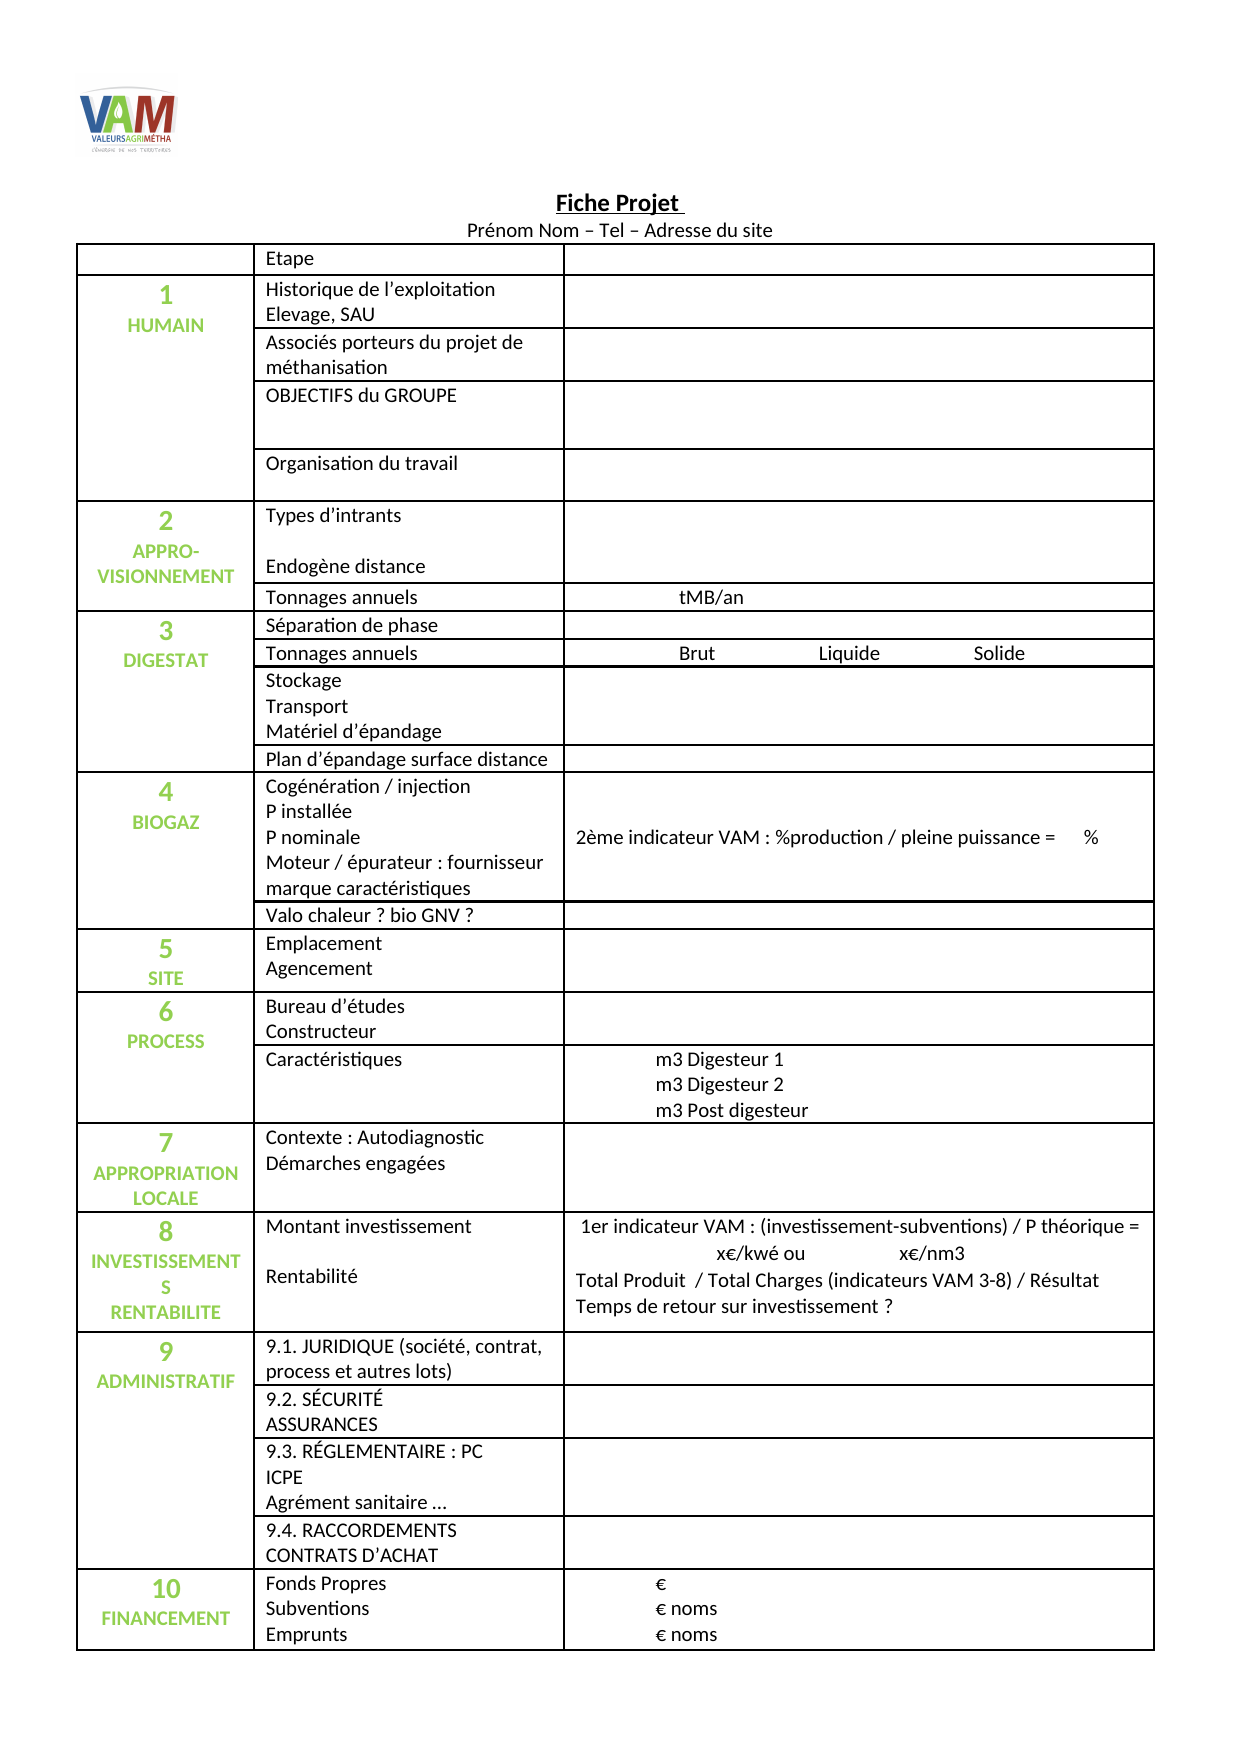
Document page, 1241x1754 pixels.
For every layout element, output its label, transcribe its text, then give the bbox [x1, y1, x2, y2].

picture [75, 73, 179, 157]
table_cell 4 BIOGAZ [78, 773, 253, 928]
table_cell [565, 329, 1153, 380]
table_cell 1er indicateur VAM : (investissement-subventions) / P théorique = x€/kwé ou x€/nm3 Total Produit / Total Charges (indicateurs VAM 3-8) / Résultat Temps de retour sur investissement ? [565, 1213, 1153, 1331]
table_cell Emplacement Agencement [255, 930, 563, 991]
table_cell 2ème indicateur VAM : %production / pleine puissance = % [565, 773, 1153, 900]
table_cell Contexte : Autodiagnostic Démarches engagées [255, 1124, 563, 1211]
table_cell [565, 993, 1153, 1044]
table_cell 1 HUMAIN [78, 276, 253, 500]
table_cell [565, 1517, 1153, 1568]
table_cell [565, 746, 1153, 771]
table_cell Stockage Transport Matériel d’épandage [255, 668, 563, 744]
table_cell Valo chaleur ? bio GNV ? [255, 903, 563, 928]
table_cell 9.4. RACCORDEMENTS CONTRATS D’ACHAT [255, 1517, 563, 1568]
table_cell [565, 1386, 1153, 1437]
table_cell 7 APPROPRIATION LOCALE [78, 1124, 253, 1211]
table_cell 9.1. JURIDIQUE (société, contrat, process et autres lots) [255, 1333, 563, 1384]
table_cell 5 SITE [78, 930, 253, 991]
table_cell Organisation du travail [255, 450, 563, 500]
table_cell [565, 450, 1153, 500]
table_cell [565, 1333, 1153, 1384]
table_cell OBJECTIFS du GROUPE [255, 382, 563, 448]
table_cell Bureau d’études Constructeur [255, 993, 563, 1044]
table_cell 9.3. RÉGLEMENTAIRE : PC ICPE Agrément sanitaire … [255, 1439, 563, 1515]
table_header [565, 245, 1153, 274]
table_cell [565, 502, 1153, 582]
table_cell Cogénération / injection P installée P nominale Moteur / épurateur : fournisseur marque caractéristiques [255, 773, 563, 900]
table_cell Séparation de phase [255, 612, 563, 638]
table_cell [565, 930, 1153, 991]
table_cell [565, 1439, 1153, 1515]
table_cell [565, 276, 1153, 327]
table_cell 8 INVESTISSEMENTS RENTABILITE [78, 1213, 253, 1331]
table_cell Brut Liquide Solide [565, 640, 1153, 665]
table_cell Tonnages annuels [255, 584, 563, 610]
table_cell tMB/an [565, 584, 1153, 610]
table_cell € € noms € noms [565, 1570, 1153, 1649]
table_cell Tonnages annuels [255, 640, 563, 665]
table_cell Historique de l’exploitation Elevage, SAU [255, 276, 563, 327]
table_cell m3 Digesteur 1 m3 Digesteur 2 m3 Post digesteur [565, 1046, 1153, 1122]
table_cell Types d’intrants Endogène distance [255, 502, 563, 582]
table_cell 2 APPRO-VISIONNEMENT [78, 502, 253, 610]
table_cell Caractéristiques [255, 1046, 563, 1122]
table_cell Montant investissement Rentabilité [255, 1213, 563, 1331]
table_cell [565, 903, 1153, 928]
table_header Etape [255, 245, 563, 274]
table_cell [565, 1124, 1153, 1211]
table_cell 3 DIGESTAT [78, 612, 253, 771]
table_cell [565, 668, 1153, 744]
text Fiche Projet [75, 187, 1165, 217]
table_header [78, 245, 253, 274]
table_cell Plan d’épandage surface distance [255, 746, 563, 771]
table_cell 9 ADMINISTRATIF [78, 1333, 253, 1568]
table_cell 10 FINANCEMENT [78, 1570, 253, 1649]
table_cell 9.2. SÉCURITÉ ASSURANCES [255, 1386, 563, 1437]
table_cell 6 PROCESS [78, 993, 253, 1122]
table_cell [565, 612, 1153, 638]
table_cell Fonds Propres Subventions Emprunts [255, 1570, 563, 1649]
table_cell Associés porteurs du projet de méthanisation [255, 329, 563, 380]
text Prénom Nom – Tel – Adresse du site [75, 217, 1165, 243]
table_cell [565, 382, 1153, 448]
